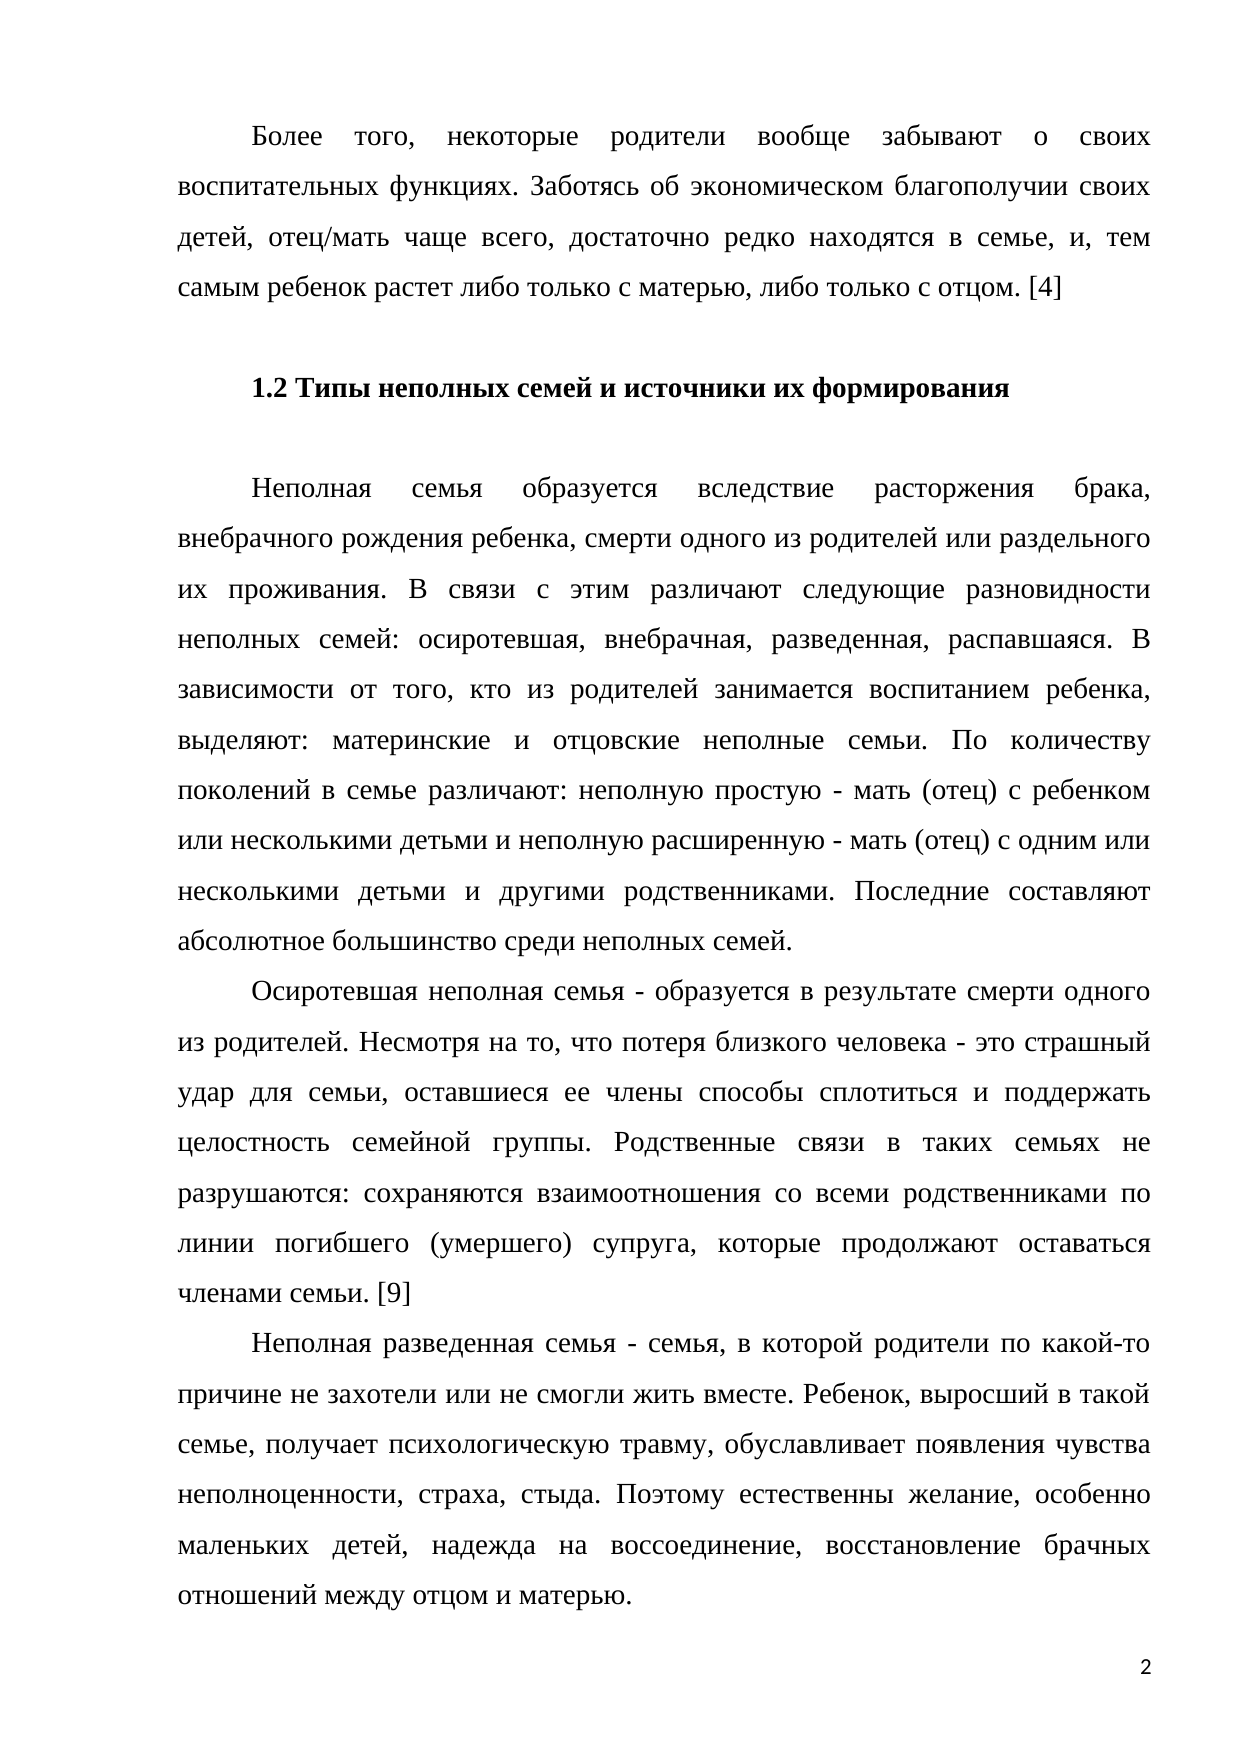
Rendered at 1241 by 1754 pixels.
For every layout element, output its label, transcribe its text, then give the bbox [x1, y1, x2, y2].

text Неполная разведенная семья - семья, в которой родители по какой-то причине не захотели или не смогли жить вместе. Ребенок, выросший в такой семье, получает психологическую травму, обуславливает появления чувства неполноценности, страха, стыда. Поэтому естественны желание, особенно маленьких детей, надежда на воссоединение, восстановление брачных отношений между отцом и матерью. [177, 1326, 1152, 1611]
text Неполная семья образуется вследствие расторжения брака, внебрачного рождения ребенка, смерти одного из родителей или раздельного их проживания. В связи с этим различают следующие разновидности неполных семей: осиротевшая, внебрачная, разведенная, распавшаяся. В зависимости от того, кто из родителей занимается воспитанием ребенка, выделяют: материнские и отцовские неполные семьи. По количеству поколений в семье различают: неполную простую - мать (отец) с ребенком или несколькими детьми и неполную расширенную - мать (отец) с одним или несколькими детьми и другими родственниками. Последние составляют абсолютное большинство среди неполных семей. [177, 470, 1152, 957]
text Более того, некоторые родители вообще забывают о своих воспитательных функциях. Заботясь об экономическом благополучии своих детей, отец/мать чаще всего, достаточно редко находятся в семье, и, тем самым ребенок растет либо только с матерью, либо только с отцом. [4] [177, 118, 1152, 303]
text Осиротевшая неполная семья - образуется в результате смерти одного из родителей. Несмотря на то, что потеря близкого человека - это страшный удар для семьи, оставшиеся ее члены способы сплотиться и поддержать целостность семейной группы. Родственные связи в таких семьях не разрушаются: сохраняются взаимоотношения со всеми родственниками по линии погибшего (умершего) супруга, которые продолжают оставаться членами семьи. [9] [177, 973, 1152, 1309]
text 1.2 Типы неполных семей и источники их формирования [177, 370, 1152, 403]
